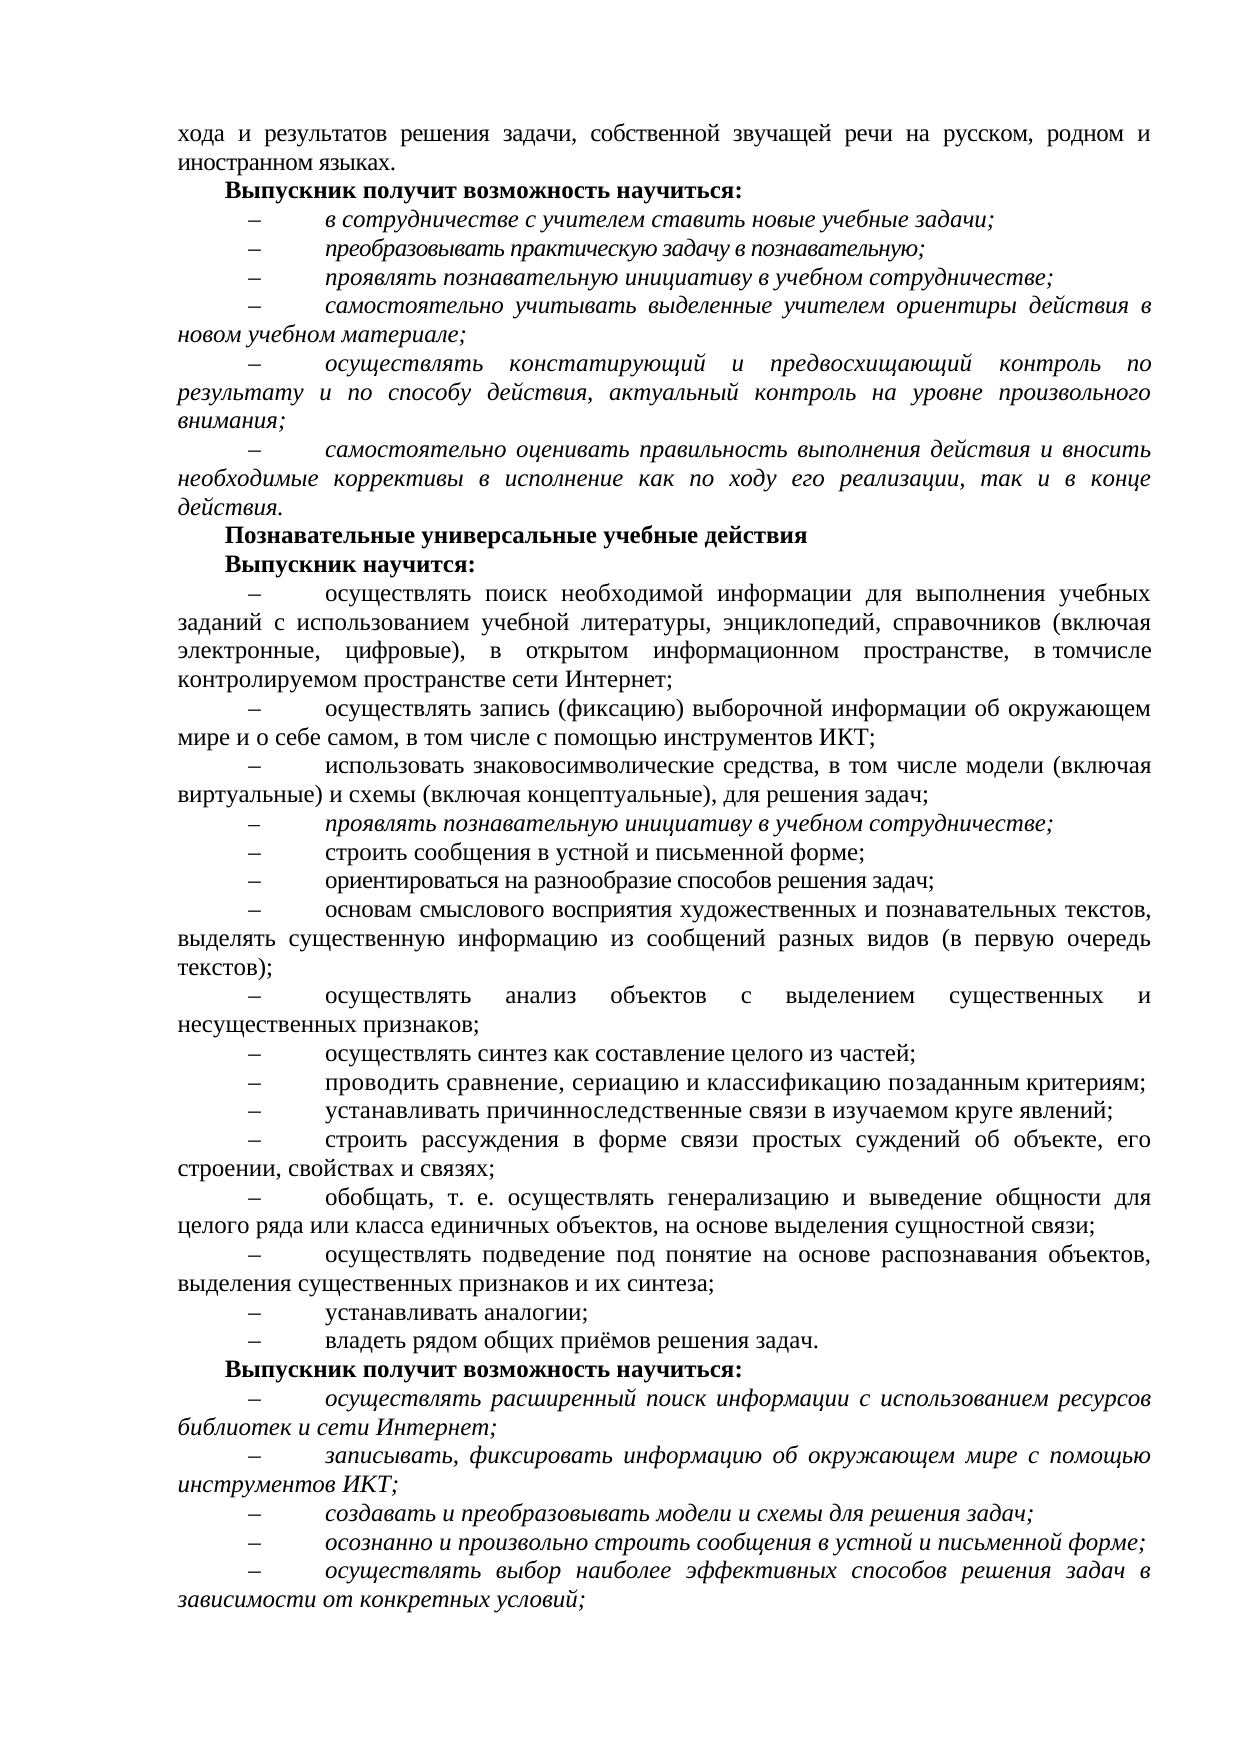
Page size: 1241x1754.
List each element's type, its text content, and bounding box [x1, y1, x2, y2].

list осуществлять расширенный поиск информации с использованием ресурсов библиотек и сети Интернет; [177, 1383, 1152, 1441]
list ориентироваться на разнообразие способов решения задач; [177, 866, 1152, 894]
list самостоятельно оценивать правильность выполнения действия и вносить необходимые коррективы в исполнение как по ходу его реализации, так и в конце действия. [177, 434, 1152, 521]
list обобщать, т. е. осуществлять генерализацию и выведение общности для целого ряда или класса единичных объектов, на основе выделения сущностной связи; [177, 1182, 1152, 1239]
list осуществлять выбор наиболее эффективных способов решения задач в зависимости от конкретных условий; [177, 1556, 1152, 1613]
list осознанно и произвольно строить сообщения в устной и письменной форме; [177, 1527, 1152, 1556]
text Выпускник получит возможность научиться: [177, 1354, 1152, 1383]
list осуществлять анализ объектов с выделением существенных и несущественных признаков; [177, 981, 1152, 1038]
list осуществлять подведение под понятие на основе распознавания объектов, выделения существенных признаков и их синтеза; [177, 1239, 1152, 1297]
list проявлять познавательную инициативу в учебном сотрудничестве; [177, 808, 1152, 837]
list устанавливать причинно­следственные связи в изучаемом круге явлений; [177, 1096, 1152, 1124]
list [177, 118, 1152, 176]
list создавать и преобразовывать модели и схемы для решения задач; [177, 1498, 1152, 1527]
text Выпускник получит возможность научиться: [177, 176, 1152, 204]
list преобразовывать практическую задачу в познавательную; [177, 233, 1152, 262]
text Выпускник научится: [177, 549, 1152, 578]
list строить рассуждения в форме связи простых суждений об объекте, его строении, свойствах и связях; [177, 1124, 1152, 1182]
list осуществлять поиск необходимой информации для выполнения учебных заданий с использованием учебной литературы, энциклопедий, справочников (включая электронные, цифровые), в открытом информационном пространстве, в томчисле контролируемом пространстве сети Интернет; [177, 578, 1152, 693]
list записывать, фиксировать информацию об окружающем мире с помощью инструментов ИКТ; [177, 1441, 1152, 1498]
list осуществлять констатирующий и предвосхищающий контроль по результату и по способу действия, актуальный контроль на уровне произвольного внимания; [177, 348, 1152, 434]
list строить сообщения в устной и письменной форме; [177, 837, 1152, 866]
list владеть рядом общих приёмов решения задач. [177, 1326, 1152, 1354]
list проявлять познавательную инициативу в учебном сотрудничестве; [177, 262, 1152, 291]
list осуществлять запись (фиксацию) выборочной информации об окружающем мире и о себе самом, в том числе с помощью инструментов ИКТ; [177, 693, 1152, 751]
list самостоятельно учитывать выделенные учителем ориентиры действия в новом учебном материале; [177, 291, 1152, 348]
list в сотрудничестве с учителем ставить новые учебные задачи; [177, 204, 1152, 233]
list осуществлять синтез как составление целого из частей; [177, 1038, 1152, 1067]
list использовать знаково­символические средства, в том числе модели (включая виртуальные) и схемы (включая концептуальные), для решения задач; [177, 751, 1152, 808]
list устанавливать аналогии; [177, 1297, 1152, 1326]
text Познавательные универсальные учебные действия [177, 521, 1152, 549]
list проводить сравнение, сериацию и классификацию позаданным критериям; [177, 1067, 1152, 1096]
list основам смыслового восприятия художественных и познавательных текстов, выделять существенную информацию из сообщений разных видов (в первую очередь текстов); [177, 894, 1152, 981]
